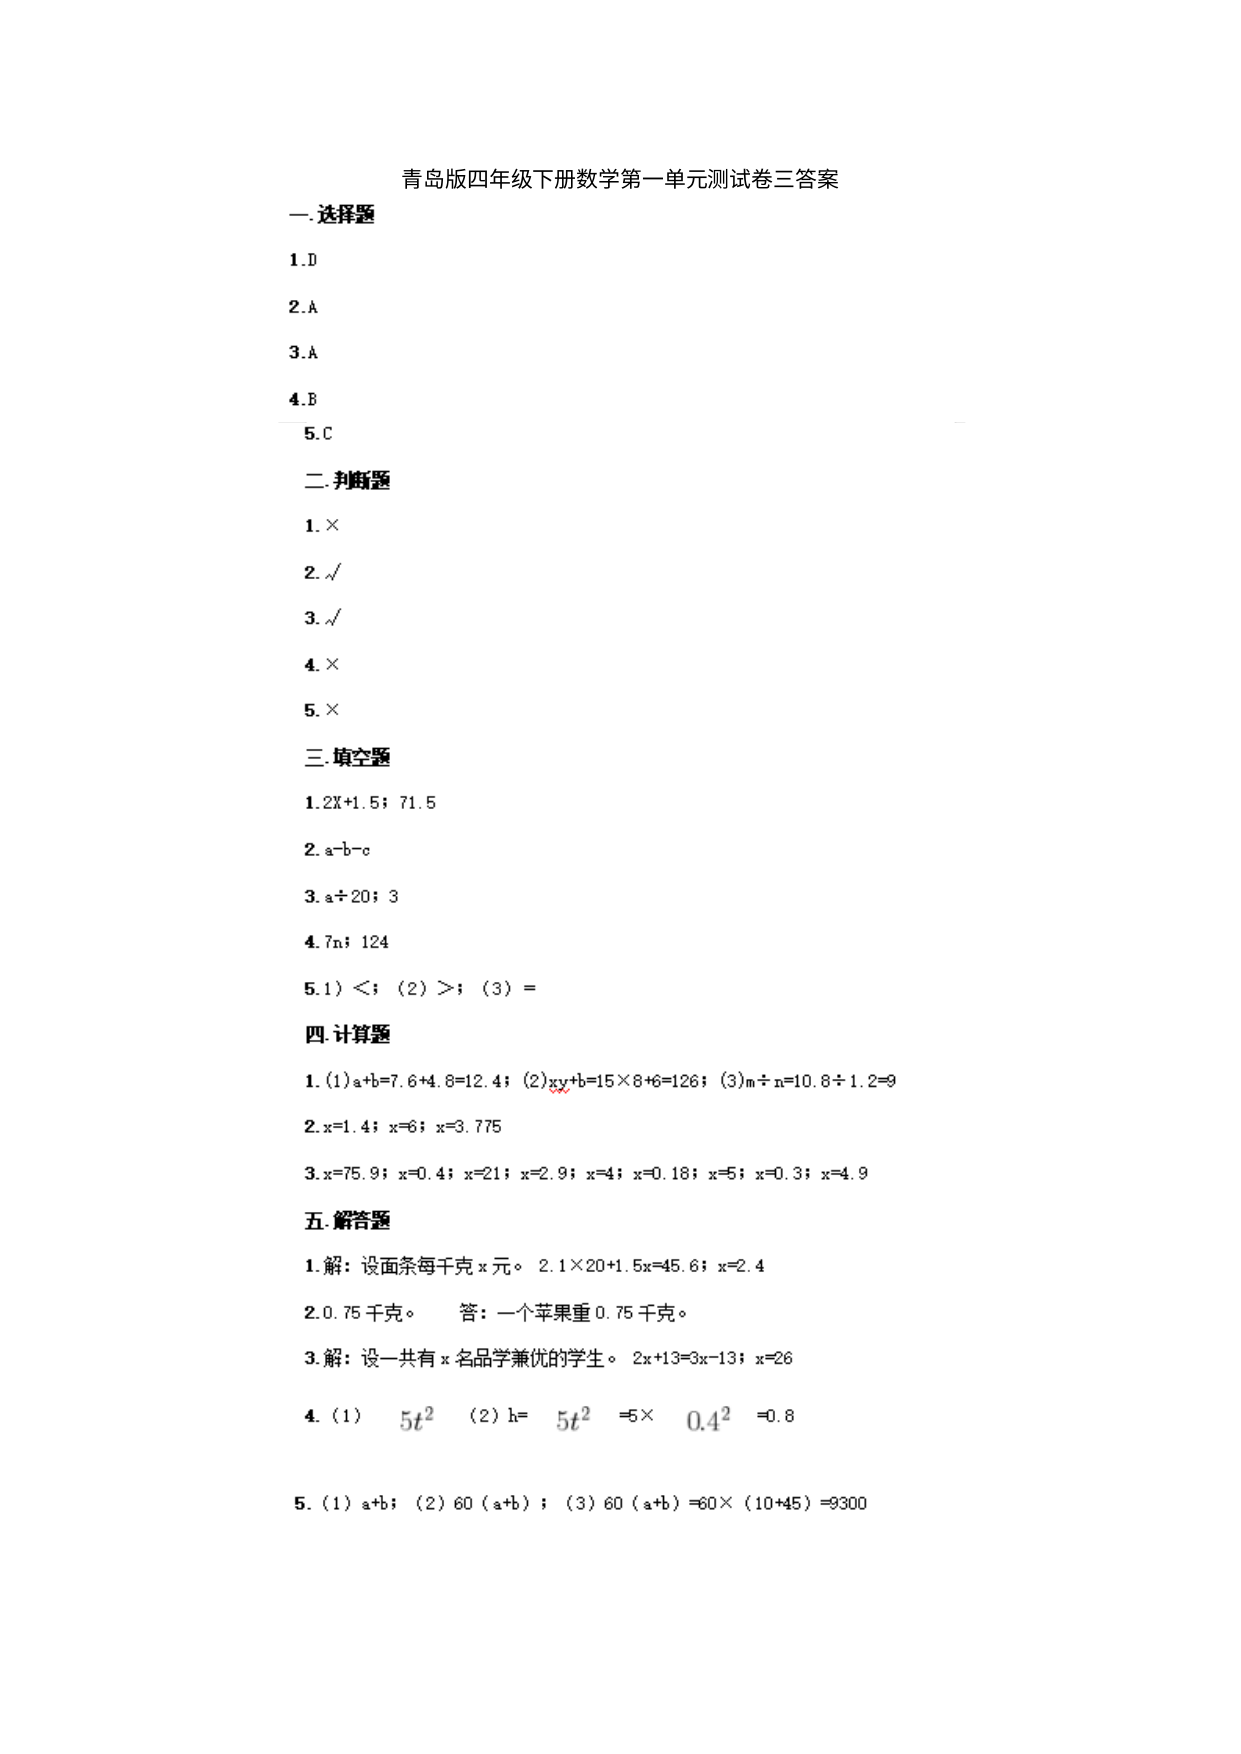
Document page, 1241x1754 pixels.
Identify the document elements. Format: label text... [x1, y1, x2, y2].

picture [274, 422, 966, 1466]
picture [261, 1494, 979, 1565]
text 青岛版四年级下册数学第一单元测试卷三答案 [187, 162, 1053, 194]
picture [249, 194, 991, 415]
